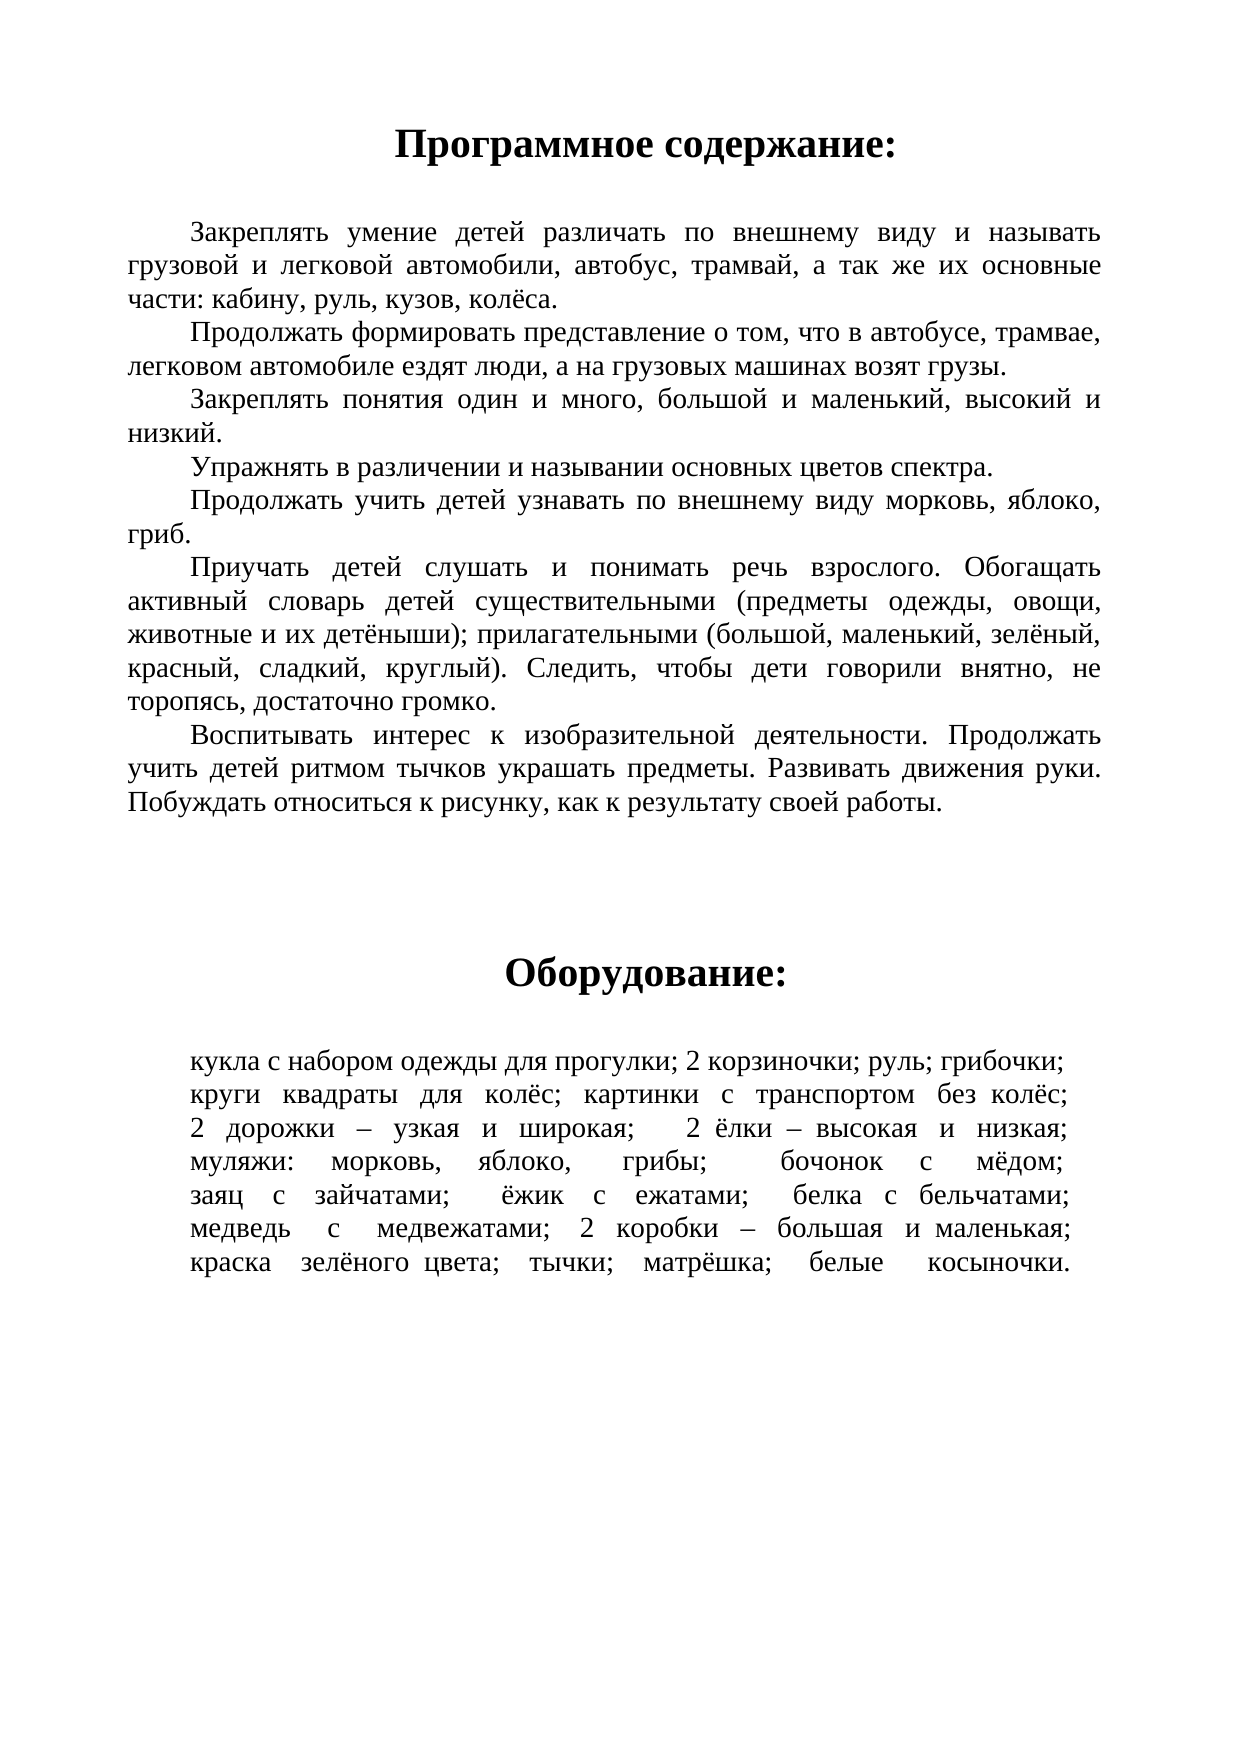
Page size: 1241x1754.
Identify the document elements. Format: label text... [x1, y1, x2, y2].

text круги квадраты для колёс; картинки с транспортом без колёс; [127, 1076, 1102, 1110]
text краска зелёного цвета; тычки; матрёшка; белые косыночки. [127, 1244, 1102, 1278]
text кукла с набором одежды для прогулки; 2 корзиночки; руль; грибочки; [127, 1043, 1102, 1076]
text муляжи: морковь, яблоко, грибы; бочонок с мёдом; [127, 1143, 1102, 1177]
text Упражнять в различении и назывании основных цветов спектра. [127, 449, 1102, 482]
text Приучать детей слушать и понимать речь взрослого. Обогащать активный словарь детей существительными (предметы одежды, овощи, животные и их детёныши); прилагательными (большой, маленький, зелёный, красный, сладкий, круглый). Следить, чтобы дети говорили внятно, не торопясь, достаточно громко. [127, 549, 1102, 717]
text медведь с медвежатами; 2 коробки – большая и маленькая; [127, 1211, 1102, 1244]
text Продолжать учить детей узнавать по внешнему виду морковь, яблоко, гриб. [127, 482, 1102, 549]
text Закреплять умение детей различать по внешнему виду и называть грузовой и легковой автомобили, автобус, трамвай, а так же их основные части: кабину, руль, кузов, колёса. [127, 214, 1102, 314]
text Оборудование: [127, 947, 1102, 995]
text Программное содержание: [127, 118, 1102, 166]
text Воспитывать интерес к изобразительной деятельности. Продолжать учить детей ритмом тычков украшать предметы. Развивать движения руки. Побуждать относиться к рисунку, как к результату своей работы. [127, 717, 1102, 818]
text Закреплять понятия один и много, большой и маленький, высокий и низкий. [127, 382, 1102, 449]
text заяц с зайчатами; ёжик с ежатами; белка с бельчатами; [127, 1177, 1102, 1211]
text 2 дорожки – узкая и широкая; 2 ёлки – высокая и низкая; [127, 1110, 1102, 1143]
text Продолжать формировать представление о том, что в автобусе, трамвае, легковом автомобиле ездят люди, а на грузовых машинах возят грузы. [127, 314, 1102, 382]
